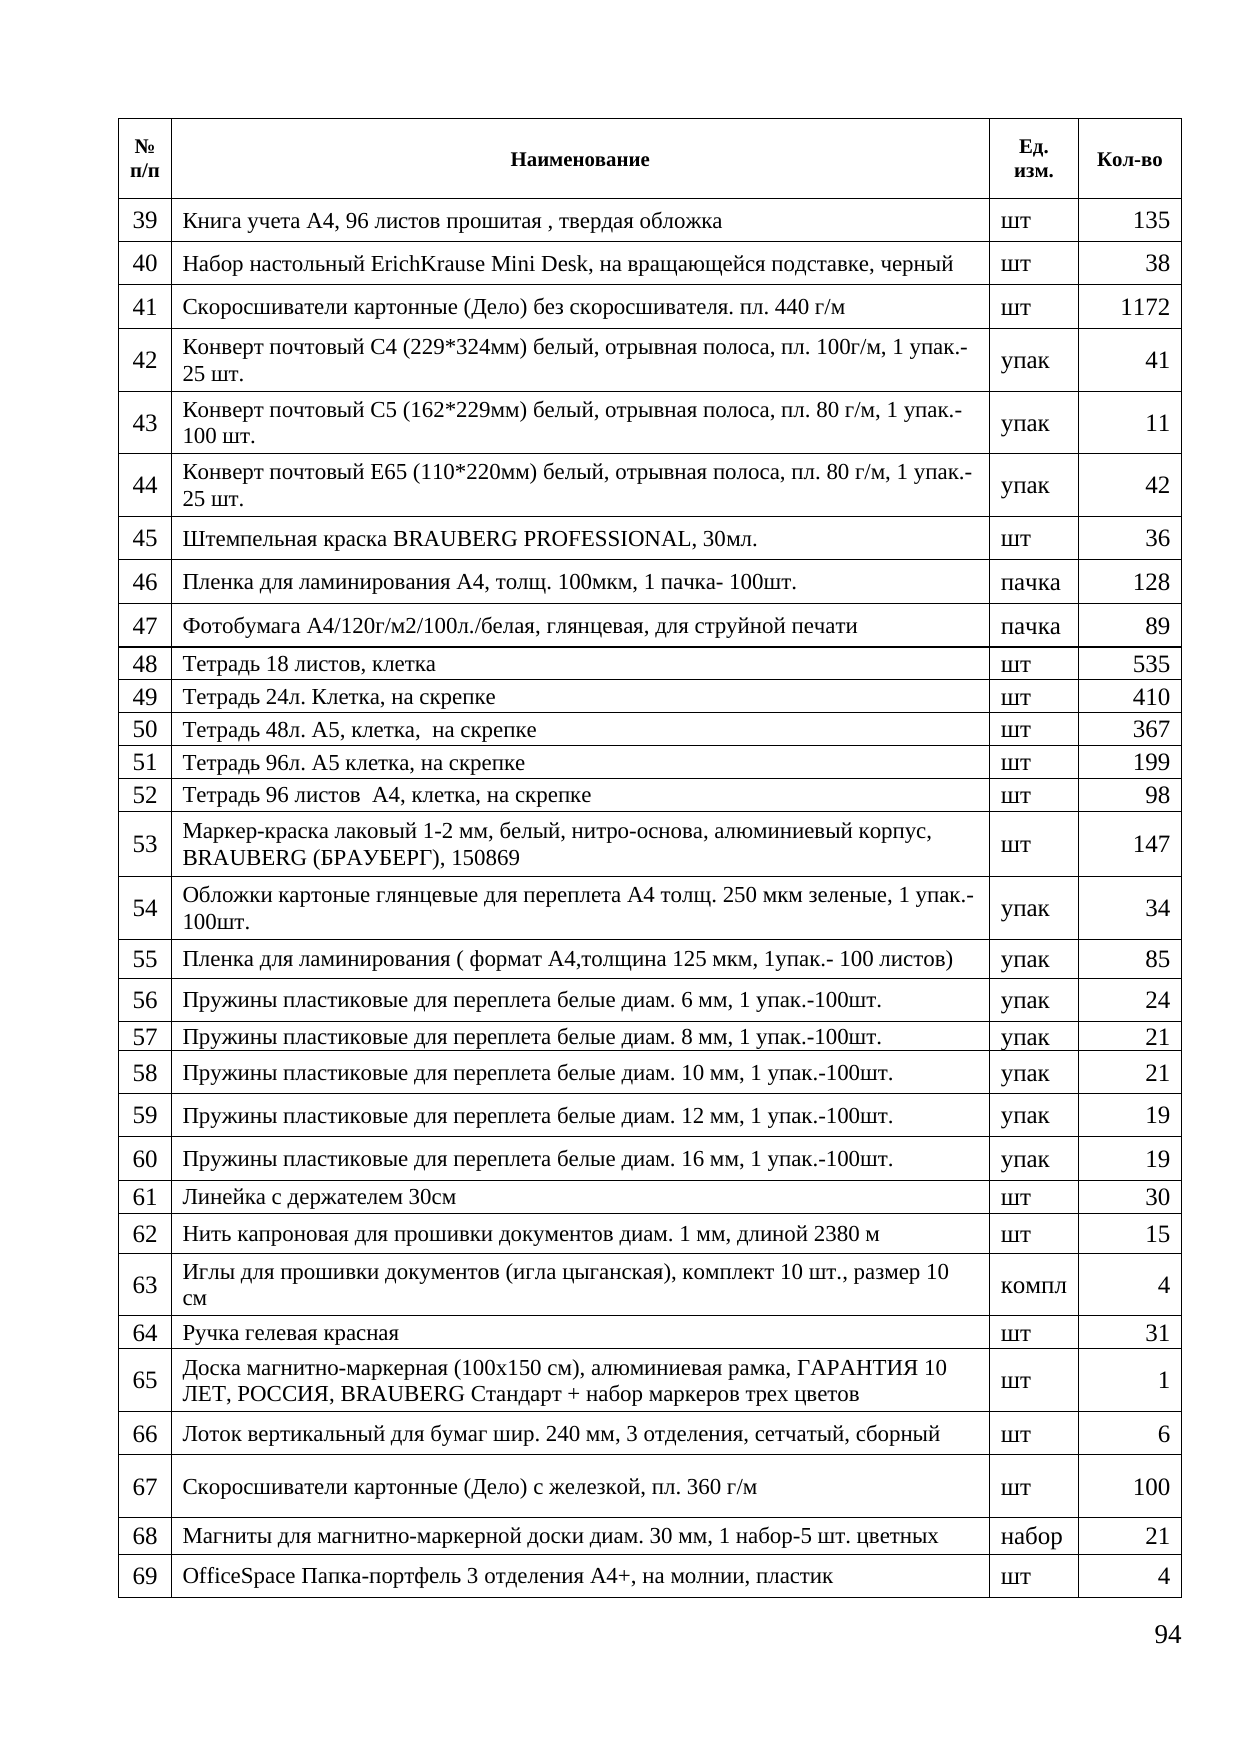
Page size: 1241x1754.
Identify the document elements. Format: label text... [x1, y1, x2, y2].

table_cell 68 [119, 1518, 171, 1554]
table_cell 19 [1079, 1094, 1181, 1136]
table_cell шт [990, 713, 1078, 745]
table_cell упак [990, 1094, 1078, 1136]
table_cell упак [990, 940, 1078, 978]
table_cell 41 [119, 285, 171, 328]
table_header Кол-во [1079, 119, 1181, 198]
table_cell 147 [1079, 812, 1181, 876]
table_cell 367 [1079, 713, 1181, 745]
table_cell 42 [1079, 454, 1181, 516]
table_cell 11 [1079, 392, 1181, 453]
table_cell шт [990, 1181, 1078, 1212]
table_cell шт [990, 1555, 1078, 1597]
table_cell 40 [119, 242, 171, 283]
table_cell шт [990, 1455, 1078, 1517]
table_cell Маркер-краска лаковый 1-2 мм, белый, нитро-основа, алюминиевый корпус, BRAUBERG (БРАУБЕРГ), 150869 [172, 812, 989, 876]
table_cell упак [990, 392, 1078, 453]
table_cell Скоросшиватели картонные (Дело) без скоросшивателя. пл. 440 г/м [172, 285, 989, 328]
table_cell шт [990, 1349, 1078, 1411]
table_cell Пленка для ламинирования А4, толщ. 100мкм, 1 пачка- 100шт. [172, 560, 989, 603]
table_cell 69 [119, 1555, 171, 1597]
table_cell 31 [1079, 1316, 1181, 1348]
table_cell Тетрадь 96л. А5 клетка, на скрепке [172, 746, 989, 778]
table_cell Линейка с держателем 30см [172, 1181, 989, 1212]
table_cell шт [990, 746, 1078, 778]
table_cell 4 [1079, 1555, 1181, 1597]
table_cell 58 [119, 1051, 171, 1093]
table_cell пачка [990, 560, 1078, 603]
table_cell 64 [119, 1316, 171, 1348]
table_cell 55 [119, 940, 171, 978]
table_cell 30 [1079, 1181, 1181, 1212]
table_cell 51 [119, 746, 171, 778]
table_cell 128 [1079, 560, 1181, 603]
table_cell 53 [119, 812, 171, 876]
table_cell 48 [119, 648, 171, 679]
table_cell упак [990, 1051, 1078, 1093]
table_cell 21 [1079, 1518, 1181, 1554]
table_cell Тетрадь 24л. Клетка, на скрепке [172, 680, 989, 712]
table_cell Тетрадь 96 листов А4, клетка, на скрепке [172, 779, 989, 811]
table_cell шт [990, 648, 1078, 679]
table_cell 42 [119, 329, 171, 391]
table_cell 89 [1079, 604, 1181, 646]
table_cell упак [990, 979, 1078, 1021]
table_cell 98 [1079, 779, 1181, 811]
table_cell Лоток вертикальный для бумаг шир. 240 мм, 3 отделения, сетчатый, сборный [172, 1412, 989, 1454]
table_cell 19 [1079, 1137, 1181, 1179]
table_cell шт [990, 680, 1078, 712]
table_cell пачка [990, 604, 1078, 646]
table_cell шт [990, 1316, 1078, 1348]
table_cell Пружины пластиковые для переплета белые диам. 10 мм, 1 упак.-100шт. [172, 1051, 989, 1093]
table_cell 46 [119, 560, 171, 603]
table_cell упак [990, 1022, 1078, 1050]
table_header Наименование [172, 119, 989, 198]
table_cell шт [990, 199, 1078, 241]
table_cell Нить капроновая для прошивки документов диам. 1 мм, длиной 2380 м [172, 1214, 989, 1253]
table_cell Книга учета А4, 96 листов прошитая , твердая обложка [172, 199, 989, 241]
table_cell 45 [119, 517, 171, 559]
table_cell Конверт почтовый С4 (229*324мм) белый, отрывная полоса, пл. 100г/м, 1 упак.-25 шт. [172, 329, 989, 391]
table_cell 44 [119, 454, 171, 516]
table_cell 24 [1079, 979, 1181, 1021]
table_cell 135 [1079, 199, 1181, 241]
table_cell шт [990, 517, 1078, 559]
table_cell 63 [119, 1254, 171, 1315]
table_cell 410 [1079, 680, 1181, 712]
table_cell Магниты для магнитно-маркерной доски диам. 30 мм, 1 набор-5 шт. цветных [172, 1518, 989, 1554]
table_cell 47 [119, 604, 171, 646]
table_cell 61 [119, 1181, 171, 1212]
table_cell Тетрадь 48л. А5, клетка, на скрепке [172, 713, 989, 745]
table_cell Фотобумага A4/120г/м2/100л./белая, глянцевая, для струйной печати [172, 604, 989, 646]
table_cell шт [990, 1412, 1078, 1454]
table_cell 60 [119, 1137, 171, 1179]
table_cell 36 [1079, 517, 1181, 559]
table_header № п/п [119, 119, 171, 198]
table_cell 62 [119, 1214, 171, 1253]
table_cell Доска магнитно-маркерная (100х150 см), алюминиевая рамка, ГАРАНТИЯ 10 ЛЕТ, РОССИЯ, BRAUBERG Стандарт + набор маркеров трех цветов [172, 1349, 989, 1411]
table_cell 4 [1079, 1254, 1181, 1315]
table_cell Пружины пластиковые для переплета белые диам. 6 мм, 1 упак.-100шт. [172, 979, 989, 1021]
table_cell Пружины пластиковые для переплета белые диам. 12 мм, 1 упак.-100шт. [172, 1094, 989, 1136]
table_cell 6 [1079, 1412, 1181, 1454]
table_cell Иглы для прошивки документов (игла цыганская), комплект 10 шт., размер 10 см [172, 1254, 989, 1315]
table_cell 59 [119, 1094, 171, 1136]
table_cell OfficeSpace Папка-портфель 3 отделения А4+, на молнии, пластик [172, 1555, 989, 1597]
table_cell 66 [119, 1412, 171, 1454]
table_cell 85 [1079, 940, 1181, 978]
table_cell 21 [1079, 1051, 1181, 1093]
table_cell 21 [1079, 1022, 1181, 1050]
table_cell 34 [1079, 877, 1181, 938]
table_cell Пружины пластиковые для переплета белые диам. 8 мм, 1 упак.-100шт. [172, 1022, 989, 1050]
table_cell 199 [1079, 746, 1181, 778]
table_cell 41 [1079, 329, 1181, 391]
table_cell 57 [119, 1022, 171, 1050]
table_cell Конверт почтовый С5 (162*229мм) белый, отрывная полоса, пл. 80 г/м, 1 упак.-100 шт. [172, 392, 989, 453]
table_cell шт [990, 812, 1078, 876]
table_cell набор [990, 1518, 1078, 1554]
table_cell 1 [1079, 1349, 1181, 1411]
table_cell Пленка для ламинирования ( формат А4,толщина 125 мкм, 1упак.- 100 листов) [172, 940, 989, 978]
table_cell Штемпельная краска BRAUBERG PROFESSIONAL, 30мл. [172, 517, 989, 559]
table_cell Тетрадь 18 листов, клетка [172, 648, 989, 679]
table_cell 100 [1079, 1455, 1181, 1517]
table_header Ед. изм. [990, 119, 1078, 198]
table_cell шт [990, 1214, 1078, 1253]
table_cell 65 [119, 1349, 171, 1411]
table_cell 49 [119, 680, 171, 712]
table_cell 1172 [1079, 285, 1181, 328]
table_cell 50 [119, 713, 171, 745]
table_cell Пружины пластиковые для переплета белые диам. 16 мм, 1 упак.-100шт. [172, 1137, 989, 1179]
table_cell Обложки картоные глянцевые для переплета А4 толщ. 250 мкм зеленые, 1 упак.-100шт. [172, 877, 989, 938]
table_cell Ручка гелевая красная [172, 1316, 989, 1348]
table_cell 38 [1079, 242, 1181, 283]
table_cell 52 [119, 779, 171, 811]
table_cell шт [990, 285, 1078, 328]
table_cell 15 [1079, 1214, 1181, 1253]
table_cell Скоросшиватели картонные (Дело) с железкой, пл. 360 г/м [172, 1455, 989, 1517]
table_cell Набор настольный ErichKrause Mini Desk, на вращающейся подставке, черный [172, 242, 989, 283]
table_cell шт [990, 242, 1078, 283]
table_cell упак [990, 1137, 1078, 1179]
table_cell 56 [119, 979, 171, 1021]
table_cell 67 [119, 1455, 171, 1517]
table_cell 535 [1079, 648, 1181, 679]
table_cell компл [990, 1254, 1078, 1315]
table_cell 39 [119, 199, 171, 241]
table_cell упак [990, 877, 1078, 938]
table_cell шт [990, 779, 1078, 811]
table_cell Конверт почтовый Е65 (110*220мм) белый, отрывная полоса, пл. 80 г/м, 1 упак.-25 шт. [172, 454, 989, 516]
table_cell 54 [119, 877, 171, 938]
table_cell упак [990, 329, 1078, 391]
table_cell 43 [119, 392, 171, 453]
table_cell упак [990, 454, 1078, 516]
